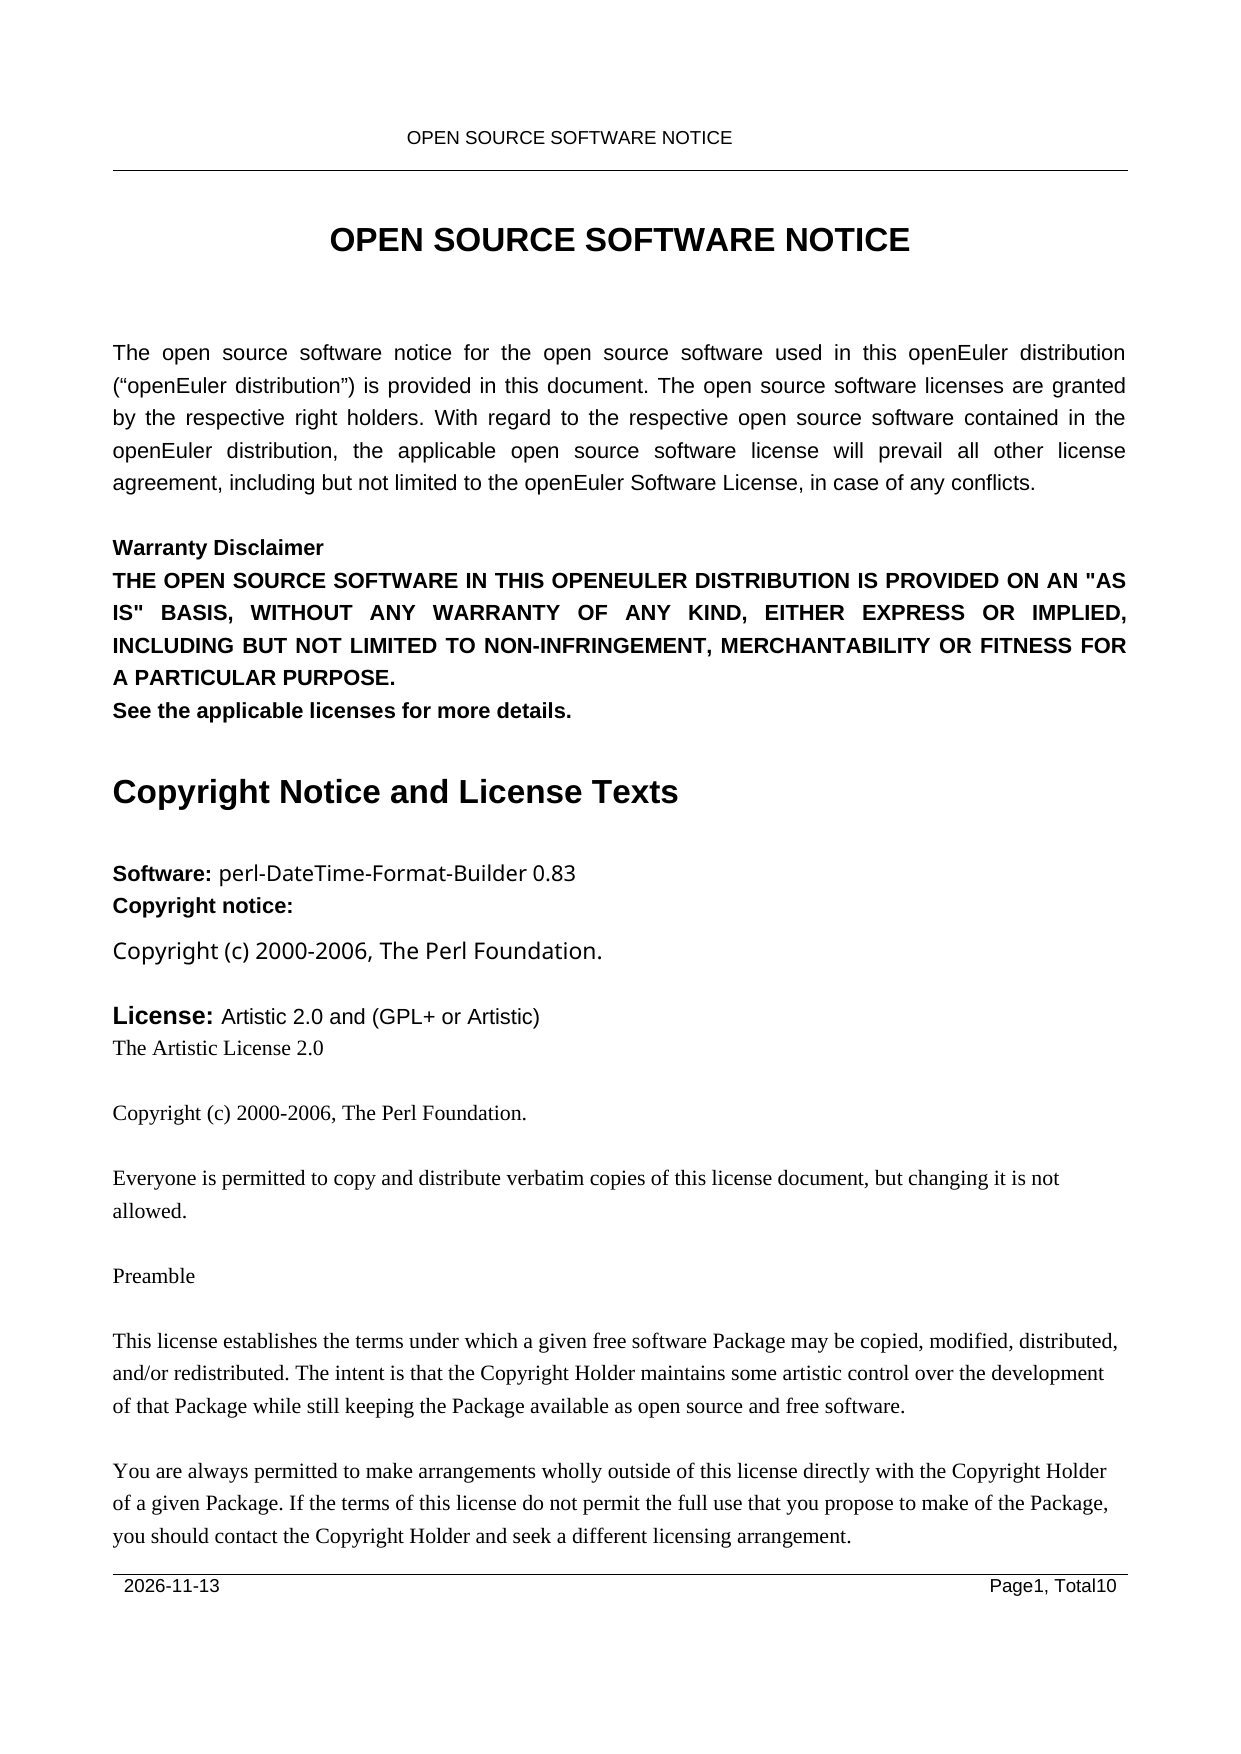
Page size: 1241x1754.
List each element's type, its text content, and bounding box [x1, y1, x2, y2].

text Warranty Disclaimer [112, 531, 1128, 564]
text This license establishes the terms under which a given free software Package may be copied, modified, distributed, and/or redistributed. The intent is that the Copyright Holder maintains some artistic control over the development of that Package while still keeping the Package available as open source and free software. [112, 1324, 1128, 1421]
text You are always permitted to make arrangements wholly outside of this license directly with the Copyright Holder of a given Package. If the terms of this license do not permit the full use that you propose to make of the Package, you should contact the Copyright Holder and seek a different licensing arrangement. [112, 1454, 1128, 1551]
text License: Artistic 2.0 and (GPL+ or Artistic) [112, 999, 1128, 1031]
text Preamble [112, 1259, 1128, 1291]
text Copyright (c) 2000-2006, The Perl Foundation. [112, 1096, 1128, 1129]
title Software: perl-DateTime-Format-Builder 0.83 [112, 856, 1128, 889]
text The open source software notice for the open source software used in this openEuler distribution (“openEuler distribution”) is provided in this document. The open source software licenses are granted by the respective right holders. With regard to the respective open source software contained in the openEuler distribution, the applicable open source software license will prevail all other license agreement, including but not limited to the openEuler Software License, in case of any conflicts. [112, 336, 1128, 499]
text Copyright notice: [112, 889, 1128, 921]
text The Artistic License 2.0 [112, 1031, 1128, 1064]
text THE OPEN SOURCE SOFTWARE IN THIS OPENEULER DISTRIBUTION IS PROVIDED ON AN "AS IS" BASIS, WITHOUT ANY WARRANTY OF ANY KIND, EITHER EXPRESS OR IMPLIED, INCLUDING BUT NOT LIMITED TO NON-INFRINGEMENT, MERCHANTABILITY OR FITNESS FOR A PARTICULAR PURPOSE. See the applicable licenses for more details. [112, 564, 1128, 726]
text OPEN SOURCE SOFTWARE NOTICE [112, 206, 1128, 271]
text Everyone is permitted to copy and distribute verbatim copies of this license document, but changing it is not allowed. [112, 1161, 1128, 1226]
text Copyright Notice and License Texts [112, 759, 1128, 824]
text Copyright (c) 2000-2006, The Perl Foundation. [112, 934, 1128, 999]
